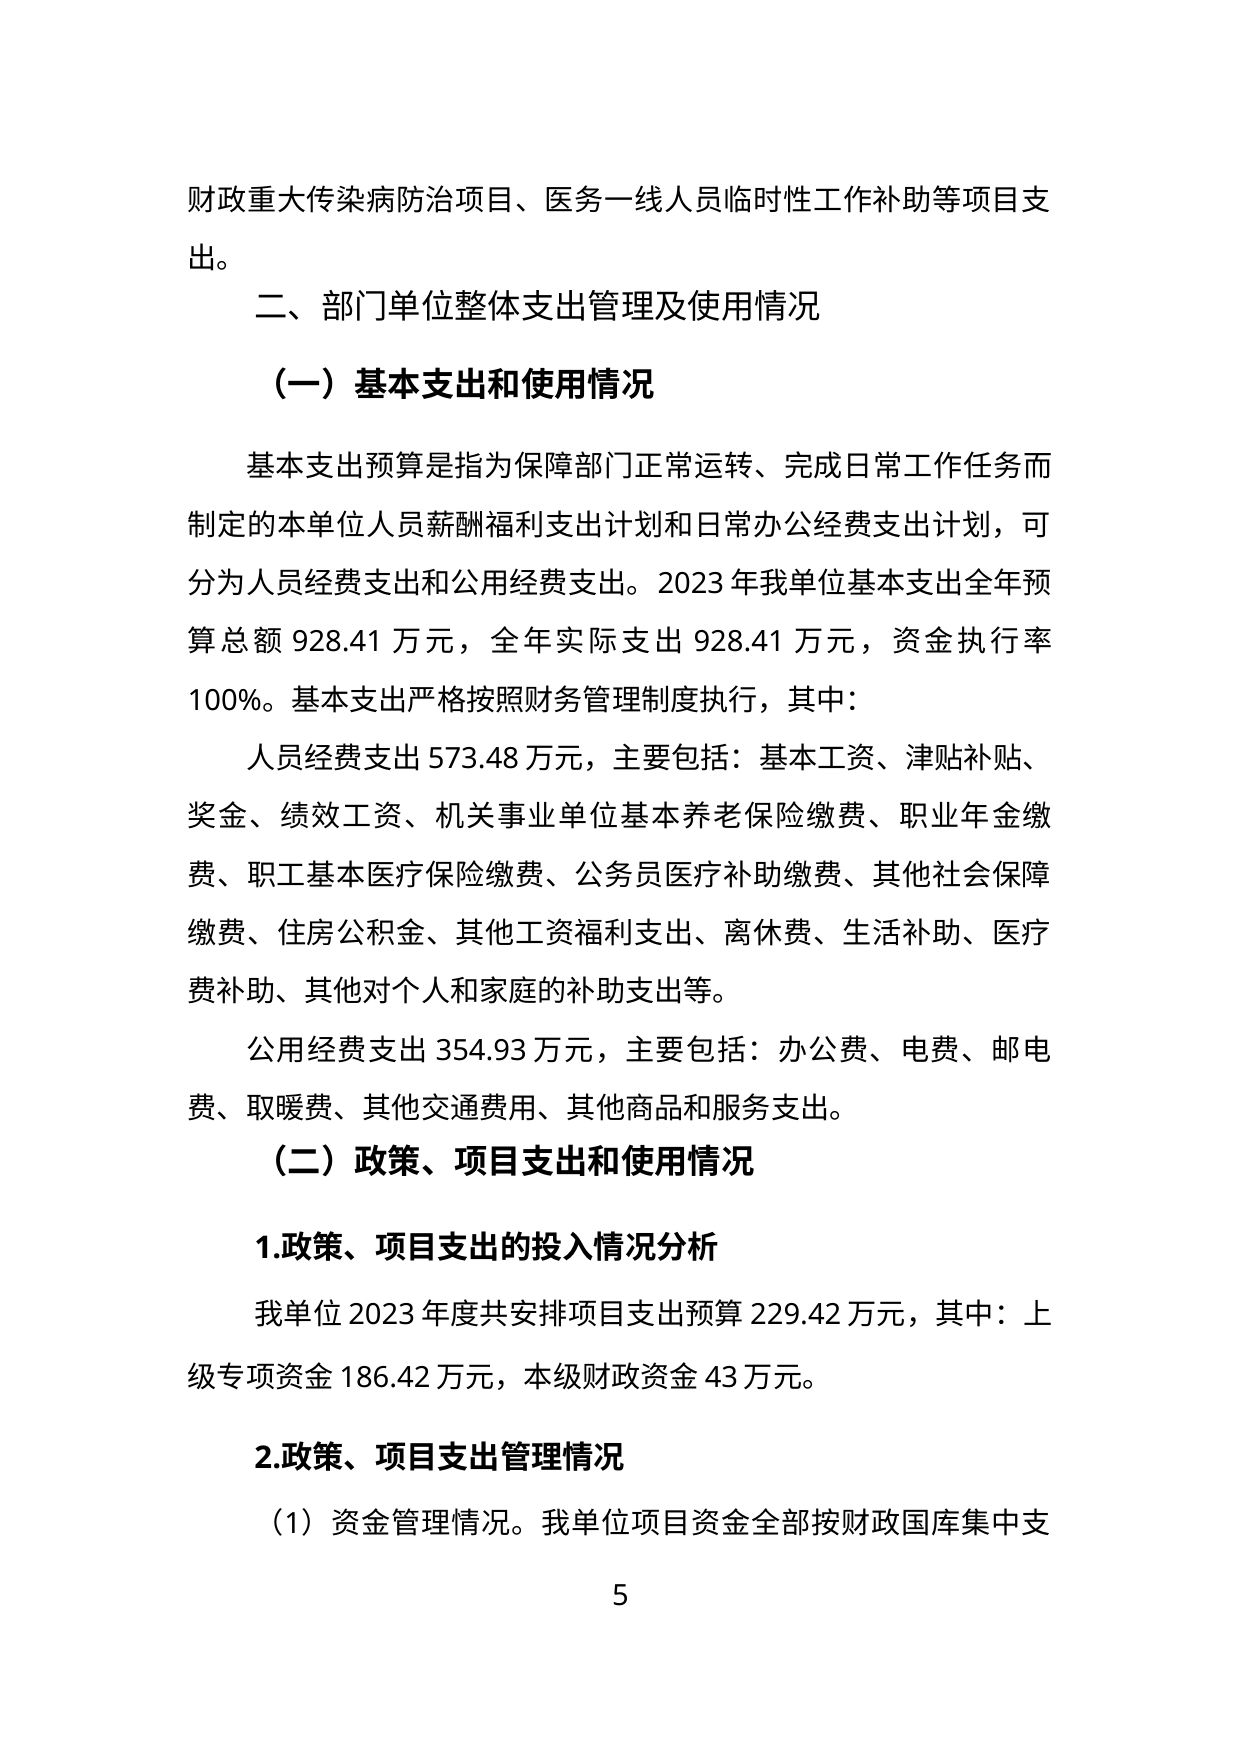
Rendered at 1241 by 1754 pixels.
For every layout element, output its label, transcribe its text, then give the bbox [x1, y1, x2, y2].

list 基本支出预算是指为保障部门正常运转、完成日常工作任务而制定的本单位人员薪酬福利支出计划和日常办公经费支出计划，可分为人员经费支出和公用经费支出。2023年我单位基本支出全年预算总额928.41万元，全年实际支出928.41万元，资金执行率100%。基本支出严格按照财务管理制度执行，其中： [187, 430, 1053, 722]
subtitle 2.政策、项目支出管理情况 [187, 1432, 1053, 1477]
subtitle 二、部门单位整体支出管理及使用情况 [187, 280, 1053, 328]
list 公用经费支出354.93万元，主要包括：办公费、电费、邮电费、取暖费、其他交通费用、其他商品和服务支出。 [187, 1013, 1053, 1130]
subtitle （二）政策、项目支出和使用情况 [187, 1135, 1053, 1183]
subtitle 1.政策、项目支出的投入情况分析 [187, 1222, 1053, 1267]
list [187, 163, 1053, 280]
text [187, 1500, 1053, 1542]
list 人员经费支出573.48万元，主要包括：基本工资、津贴补贴、奖金、绩效工资、机关事业单位基本养老保险缴费、职业年金缴费、职工基本医疗保险缴费、公务员医疗补助缴费、其他社会保障缴费、住房公积金、其他工资福利支出、离休费、生活补助、医疗费补助、其他对个人和家庭的补助支出等。 [187, 722, 1053, 1013]
text 我单位2023年度共安排项目支出预算229.42万元，其中：上级专项资金186.42万元，本级财政资金43万元。 [187, 1290, 1053, 1396]
subtitle （一）基本支出和使用情况 [187, 358, 1053, 406]
